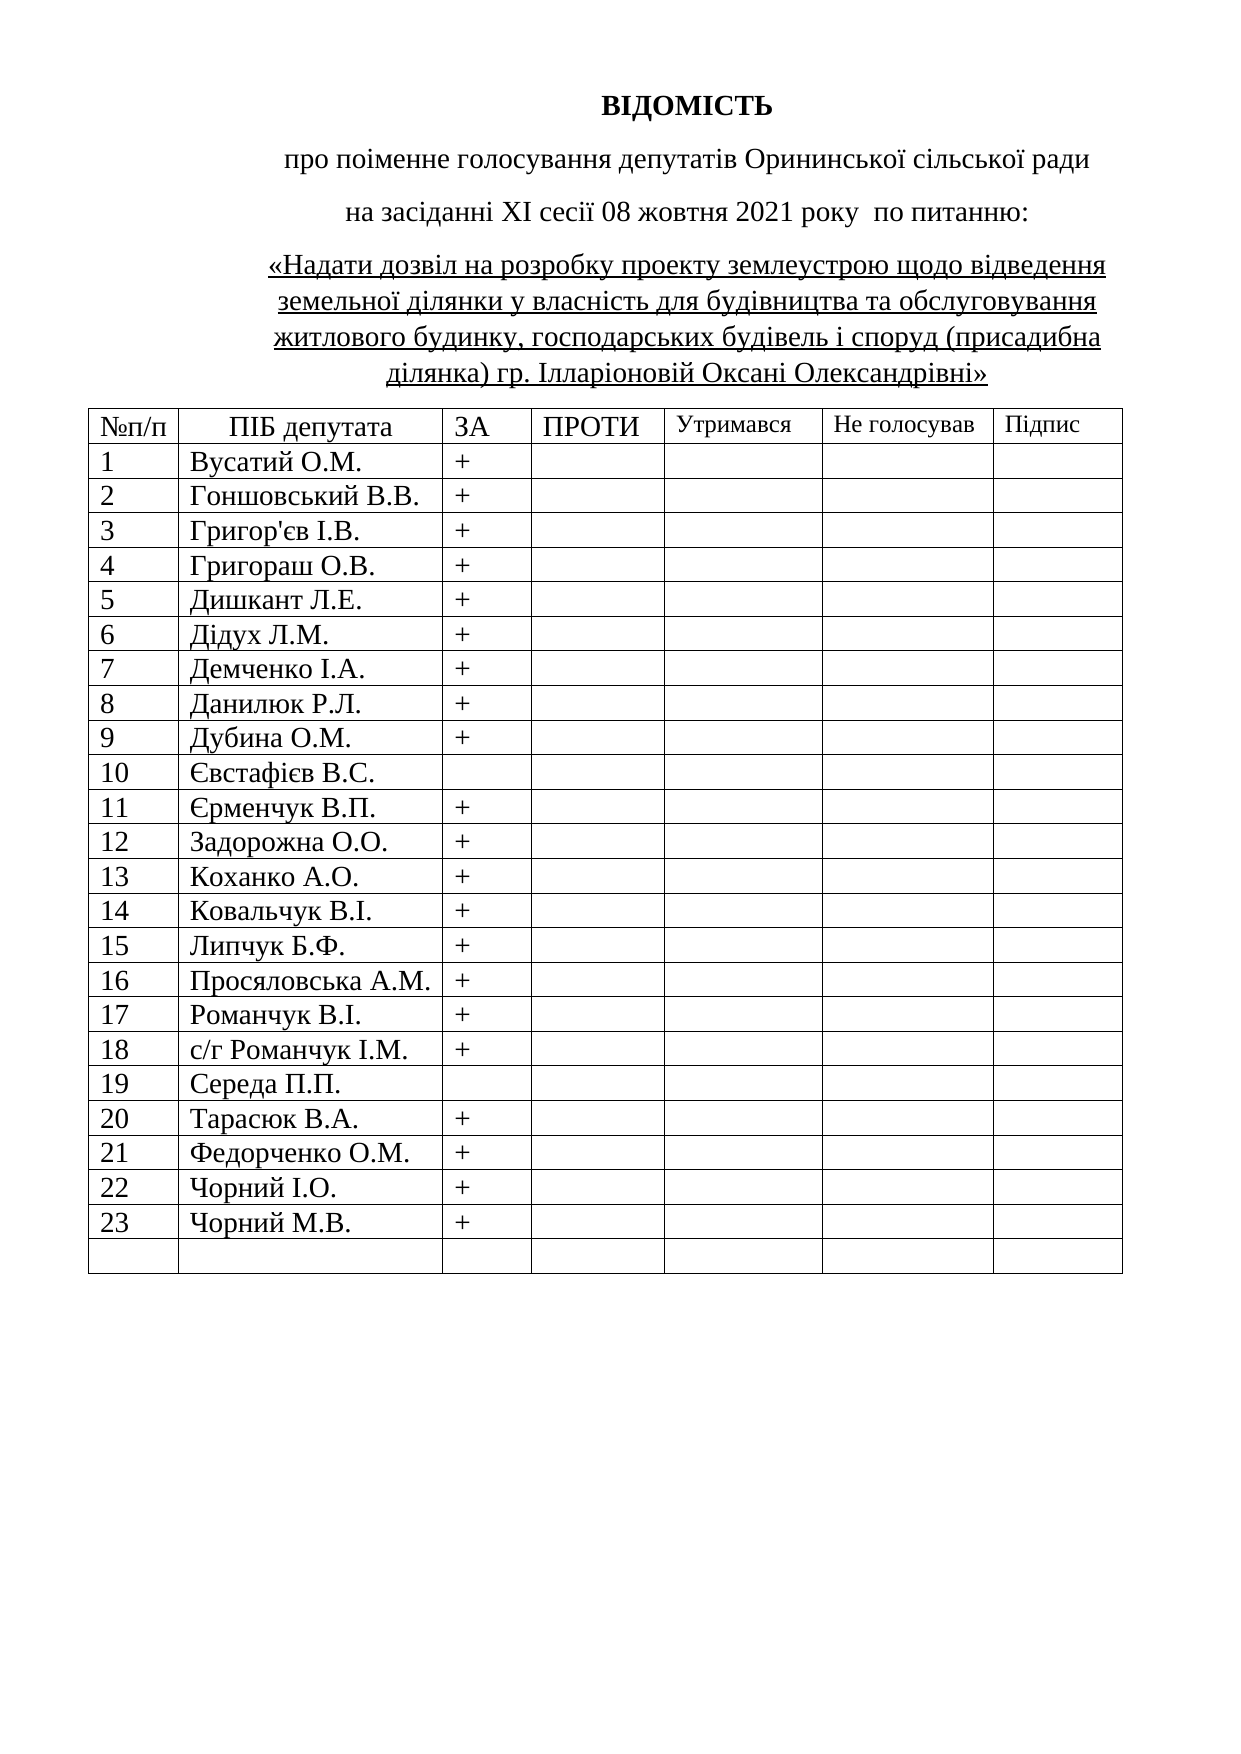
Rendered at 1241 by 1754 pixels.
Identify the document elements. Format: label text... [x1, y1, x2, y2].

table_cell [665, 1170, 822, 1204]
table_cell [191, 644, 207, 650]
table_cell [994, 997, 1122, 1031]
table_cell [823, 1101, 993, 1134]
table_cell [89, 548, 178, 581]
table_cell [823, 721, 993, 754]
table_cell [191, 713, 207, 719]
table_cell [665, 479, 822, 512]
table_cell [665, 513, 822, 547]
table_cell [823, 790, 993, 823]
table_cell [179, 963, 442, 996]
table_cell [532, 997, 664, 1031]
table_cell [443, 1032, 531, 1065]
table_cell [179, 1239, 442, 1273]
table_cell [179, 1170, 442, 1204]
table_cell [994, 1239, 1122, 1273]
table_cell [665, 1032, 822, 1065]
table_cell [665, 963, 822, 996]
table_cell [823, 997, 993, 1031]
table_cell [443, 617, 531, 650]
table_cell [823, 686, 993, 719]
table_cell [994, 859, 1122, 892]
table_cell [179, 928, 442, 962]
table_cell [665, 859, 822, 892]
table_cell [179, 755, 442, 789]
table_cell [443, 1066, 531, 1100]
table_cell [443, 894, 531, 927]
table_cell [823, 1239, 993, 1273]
text ВІДОМІСТЬ [223, 88, 1152, 122]
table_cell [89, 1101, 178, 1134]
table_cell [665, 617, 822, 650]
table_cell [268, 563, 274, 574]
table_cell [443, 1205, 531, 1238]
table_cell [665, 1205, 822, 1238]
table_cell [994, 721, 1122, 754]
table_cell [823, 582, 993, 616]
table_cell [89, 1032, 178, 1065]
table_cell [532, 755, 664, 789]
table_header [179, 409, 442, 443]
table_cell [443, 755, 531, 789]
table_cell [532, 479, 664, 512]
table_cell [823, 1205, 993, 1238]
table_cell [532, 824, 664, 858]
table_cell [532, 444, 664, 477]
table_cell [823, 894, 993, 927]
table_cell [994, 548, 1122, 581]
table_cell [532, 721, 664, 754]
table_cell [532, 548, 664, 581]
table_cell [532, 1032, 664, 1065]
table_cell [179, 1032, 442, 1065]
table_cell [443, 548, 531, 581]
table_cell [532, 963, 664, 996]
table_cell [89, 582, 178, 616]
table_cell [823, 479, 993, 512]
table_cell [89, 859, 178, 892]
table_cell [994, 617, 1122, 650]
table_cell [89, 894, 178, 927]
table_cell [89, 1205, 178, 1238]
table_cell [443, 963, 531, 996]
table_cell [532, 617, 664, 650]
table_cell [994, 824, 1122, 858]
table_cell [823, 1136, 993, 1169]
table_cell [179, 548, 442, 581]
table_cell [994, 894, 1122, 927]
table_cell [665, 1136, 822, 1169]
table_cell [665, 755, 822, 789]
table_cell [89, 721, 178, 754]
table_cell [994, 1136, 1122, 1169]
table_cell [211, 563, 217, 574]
text «Надати дозвіл на розробку проекту землеустрою щодо відведення земельної ділянки у власність для будівництва та обслуговування житлового будинку, господарських будівель і споруд (присадибна ділянка) гр. Ілларіоновій Оксані Олександрівні» [223, 247, 1152, 389]
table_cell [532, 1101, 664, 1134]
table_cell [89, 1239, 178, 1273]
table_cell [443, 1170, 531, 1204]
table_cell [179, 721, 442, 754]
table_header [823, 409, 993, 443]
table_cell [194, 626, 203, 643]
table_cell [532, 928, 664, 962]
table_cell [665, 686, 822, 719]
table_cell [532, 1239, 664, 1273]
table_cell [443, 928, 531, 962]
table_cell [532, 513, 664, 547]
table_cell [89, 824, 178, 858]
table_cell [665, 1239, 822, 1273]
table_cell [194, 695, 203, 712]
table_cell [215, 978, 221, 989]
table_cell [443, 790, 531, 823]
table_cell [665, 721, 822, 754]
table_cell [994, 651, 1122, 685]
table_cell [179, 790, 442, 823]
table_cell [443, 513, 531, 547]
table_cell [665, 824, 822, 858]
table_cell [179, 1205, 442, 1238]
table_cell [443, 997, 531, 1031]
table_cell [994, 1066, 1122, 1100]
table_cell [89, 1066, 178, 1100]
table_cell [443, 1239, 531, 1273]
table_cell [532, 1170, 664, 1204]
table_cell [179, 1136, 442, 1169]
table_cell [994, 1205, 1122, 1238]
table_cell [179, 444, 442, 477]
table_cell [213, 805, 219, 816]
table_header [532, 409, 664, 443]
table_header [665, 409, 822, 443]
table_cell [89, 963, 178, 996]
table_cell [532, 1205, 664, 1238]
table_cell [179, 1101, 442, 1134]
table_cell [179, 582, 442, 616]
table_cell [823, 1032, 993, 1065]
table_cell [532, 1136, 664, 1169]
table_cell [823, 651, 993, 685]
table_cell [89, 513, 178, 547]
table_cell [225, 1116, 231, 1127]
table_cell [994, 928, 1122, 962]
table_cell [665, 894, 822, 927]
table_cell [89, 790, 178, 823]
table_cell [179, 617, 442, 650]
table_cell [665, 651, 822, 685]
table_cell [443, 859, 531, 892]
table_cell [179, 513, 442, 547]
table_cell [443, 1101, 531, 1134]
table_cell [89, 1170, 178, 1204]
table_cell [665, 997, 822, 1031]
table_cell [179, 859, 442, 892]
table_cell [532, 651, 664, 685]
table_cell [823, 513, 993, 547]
text на засіданні XI сесії 08 жовтня 2021 року по питанню: [223, 194, 1152, 228]
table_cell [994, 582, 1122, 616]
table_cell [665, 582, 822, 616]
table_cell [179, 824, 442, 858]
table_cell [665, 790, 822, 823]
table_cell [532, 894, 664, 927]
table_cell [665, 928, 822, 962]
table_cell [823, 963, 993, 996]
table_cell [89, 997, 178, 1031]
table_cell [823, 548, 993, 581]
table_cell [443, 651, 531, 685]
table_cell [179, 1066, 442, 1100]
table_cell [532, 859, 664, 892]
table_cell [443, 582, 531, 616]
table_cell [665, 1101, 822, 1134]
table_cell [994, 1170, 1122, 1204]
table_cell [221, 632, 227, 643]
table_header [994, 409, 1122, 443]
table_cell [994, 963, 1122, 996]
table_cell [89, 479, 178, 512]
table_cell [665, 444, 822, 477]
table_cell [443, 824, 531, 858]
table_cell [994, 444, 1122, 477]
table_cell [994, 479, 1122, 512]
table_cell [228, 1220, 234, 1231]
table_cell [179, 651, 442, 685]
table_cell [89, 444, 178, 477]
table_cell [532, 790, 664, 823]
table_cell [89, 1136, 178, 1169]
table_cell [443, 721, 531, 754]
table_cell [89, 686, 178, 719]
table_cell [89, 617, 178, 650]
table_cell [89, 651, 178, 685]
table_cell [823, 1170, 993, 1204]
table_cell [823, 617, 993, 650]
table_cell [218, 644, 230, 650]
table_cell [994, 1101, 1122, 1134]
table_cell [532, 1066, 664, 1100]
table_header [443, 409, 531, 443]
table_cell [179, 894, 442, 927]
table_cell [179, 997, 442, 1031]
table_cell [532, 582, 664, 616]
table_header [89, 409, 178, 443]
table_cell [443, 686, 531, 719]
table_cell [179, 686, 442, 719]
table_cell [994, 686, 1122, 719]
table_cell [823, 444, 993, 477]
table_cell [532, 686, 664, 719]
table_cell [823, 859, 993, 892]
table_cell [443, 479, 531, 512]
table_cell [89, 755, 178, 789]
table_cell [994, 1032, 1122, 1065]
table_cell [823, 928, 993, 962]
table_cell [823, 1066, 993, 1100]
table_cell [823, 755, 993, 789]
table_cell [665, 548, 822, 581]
text про поіменне голосування депутатів Орининської сільської ради [223, 141, 1152, 175]
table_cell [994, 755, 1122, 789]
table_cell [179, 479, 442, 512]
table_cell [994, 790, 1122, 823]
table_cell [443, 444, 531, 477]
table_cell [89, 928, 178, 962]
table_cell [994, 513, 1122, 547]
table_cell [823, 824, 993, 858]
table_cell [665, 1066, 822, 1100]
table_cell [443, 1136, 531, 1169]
